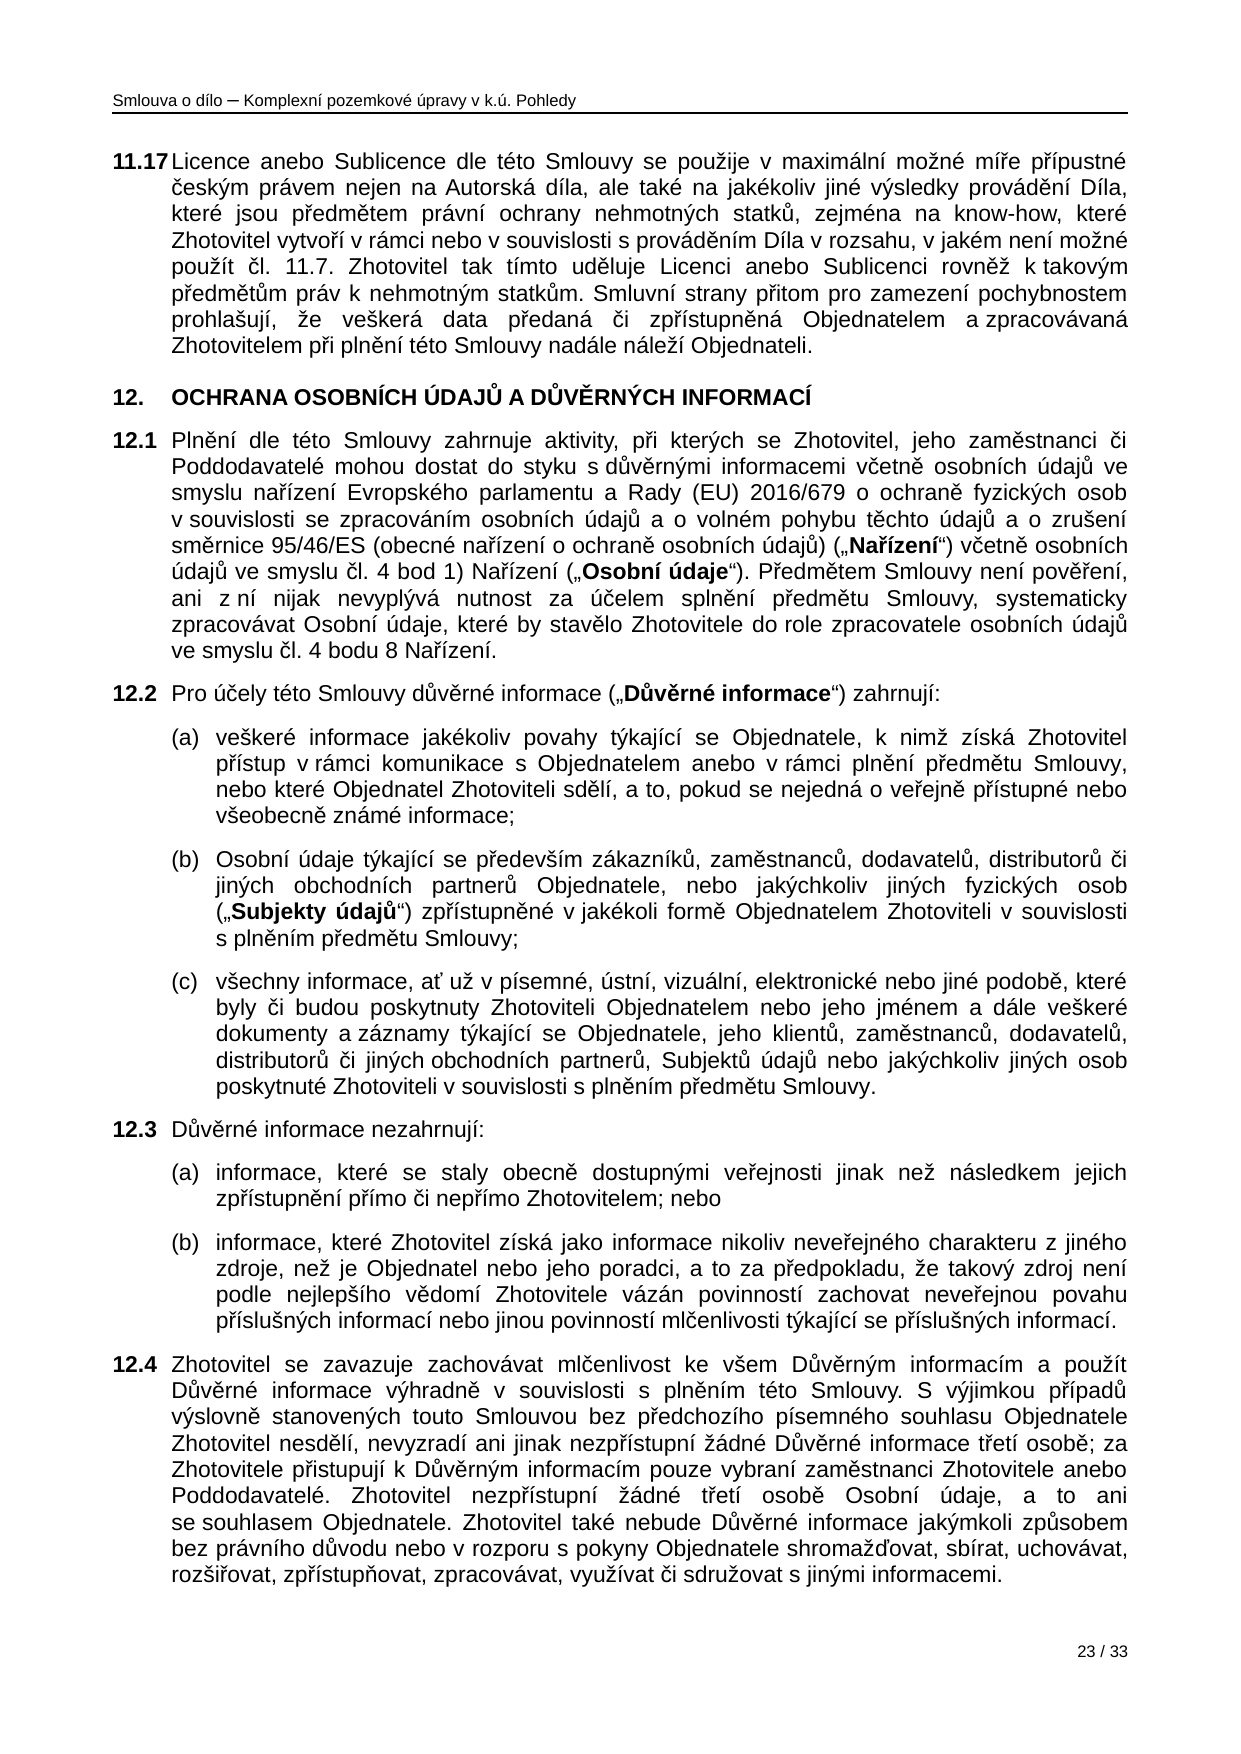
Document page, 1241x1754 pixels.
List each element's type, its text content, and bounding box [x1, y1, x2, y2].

text Zhotovitel se zavazuje zachovávat mlčenlivost ke všem Důvěrným informacím a použít Důvěrné informace výhradně v souvislosti s plněním této Smlouvy. S výjimkou případů výslovně stanovených touto Smlouvou bez předchozího písemného souhlasu Objednatele Zhotovitel nesdělí, nevyzradí ani jinak nezpřístupní žádné Důvěrné informace třetí osobě; za Zhotovitele přistupují k Důvěrným informacím pouze vybraní zaměstnanci Zhotovitele anebo Poddodavatelé. Zhotovitel nezpřístupní žádné třetí osobě Osobní údaje, a to ani se souhlasem Objednatele. Zhotovitel také nebude Důvěrné informace jakýmkoli způsobem bez právního důvodu nebo v rozporu s pokyny Objednatele shromažďovat, sbírat, uchovávat, rozšiřovat, zpřístupňovat, zpracovávat, využívat či sdružovat s jinými informacemi. [112, 1351, 1128, 1588]
text Plnění dle této Smlouvy zahrnuje aktivity, při kterých se Zhotovitel, jeho zaměstnanci či Poddodavatelé mohou dostat do styku s důvěrnými informacemi včetně osobních údajů ve smyslu nařízení Evropského parlamentu a Rady (EU) 2016/679 o ochraně fyzických osob v souvislosti se zpracováním osobních údajů a o volném pohybu těchto údajů a o zrušení směrnice 95/46/ES (obecné nařízení o ochraně osobních údajů) („Nařízení“) včetně osobních údajů ve smyslu čl. 4 bod 1) Nařízení („Osobní údaje“). Předmětem Smlouvy není pověření, ani z ní nijak nevyplývá nutnost za účelem splnění předmětu Smlouvy, systematicky zpracovávat Osobní údaje, které by stavělo Zhotovitele do role zpracovatele osobních údajů ve smyslu čl. 4 bodu 8 Nařízení. [112, 427, 1128, 664]
list informace, které Zhotovitel získá jako informace nikoliv neveřejného charakteru z jiného zdroje, než je Objednatel nebo jeho poradci, a to za předpokladu, že takový zdroj není podle nejlepšího vědomí Zhotovitele vázán povinností zachovat neveřejnou povahu příslušných informací nebo jinou povinností mlčenlivosti týkající se příslušných informací. [171, 1228, 1128, 1334]
text Důvěrné informace nezahrnují: [112, 1116, 1128, 1142]
list informace, které se staly obecně dostupnými veřejnosti jinak než následkem jejich zpřístupnění přímo či nepřímo Zhotovitelem; nebo [171, 1159, 1128, 1212]
text všechny informace, ať už v písemné, ústní, vizuální, elektronické nebo jiné podobě, které byly či budou poskytnuty Zhotoviteli Objednatelem nebo jeho jménem a dále veškeré dokumenty a záznamy týkající se Objednatele, jeho klientů, zaměstnanců, dodavatelů, distributorů či jiných obchodních partnerů, Subjektů údajů nebo jakýchkoliv jiných osob poskytnuté Zhotoviteli v souvislosti s plněním předmětu Smlouvy. [171, 968, 1128, 1099]
text Licence anebo Sublicence dle této Smlouvy se použije v maximální možné míře přípustné českým právem nejen na Autorská díla, ale také na jakékoliv jiné výsledky provádění Díla, které jsou předmětem právní ochrany nehmotných statků, zejména na know-how, které Zhotovitel vytvoří v rámci nebo v souvislosti s prováděním Díla v rozsahu, v jakém není možné použít čl. 11.7. Zhotovitel tak tímto uděluje Licenci anebo Sublicenci rovněž k takovým předmětům práv k nehmotným statkům. Smluvní strany přitom pro zamezení pochybnostem prohlašují, že veškerá data předaná či zpřístupněná Objednatelem a zpracovávaná Zhotovitelem při plnění této Smlouvy nadále náleží Objednateli. [112, 148, 1128, 358]
text Ochrana osobních údajů a Důvěrných informací [112, 383, 1128, 410]
list veškeré informace jakékoliv povahy týkající se Objednatele, k nimž získá Zhotovitel přístup v rámci komunikace s Objednatelem anebo v rámci plnění předmětu Smlouvy, nebo které Objednatel Zhotoviteli sdělí, a to, pokud se nejedná o veřejně přístupné nebo všeobecně známé informace; [171, 723, 1128, 829]
text Osobní údaje týkající se především zákazníků, zaměstnanců, dodavatelů, distributorů či jiných obchodních partnerů Objednatele, nebo jakýchkoliv jiných fyzických osob („Subjekty údajů“) zpřístupněné v jakékoli formě Objednatelem Zhotoviteli v souvislosti s plněním předmětu Smlouvy; [171, 846, 1128, 951]
text Pro účely této Smlouvy důvěrné informace („Důvěrné informace“) zahrnují: [112, 680, 1128, 707]
